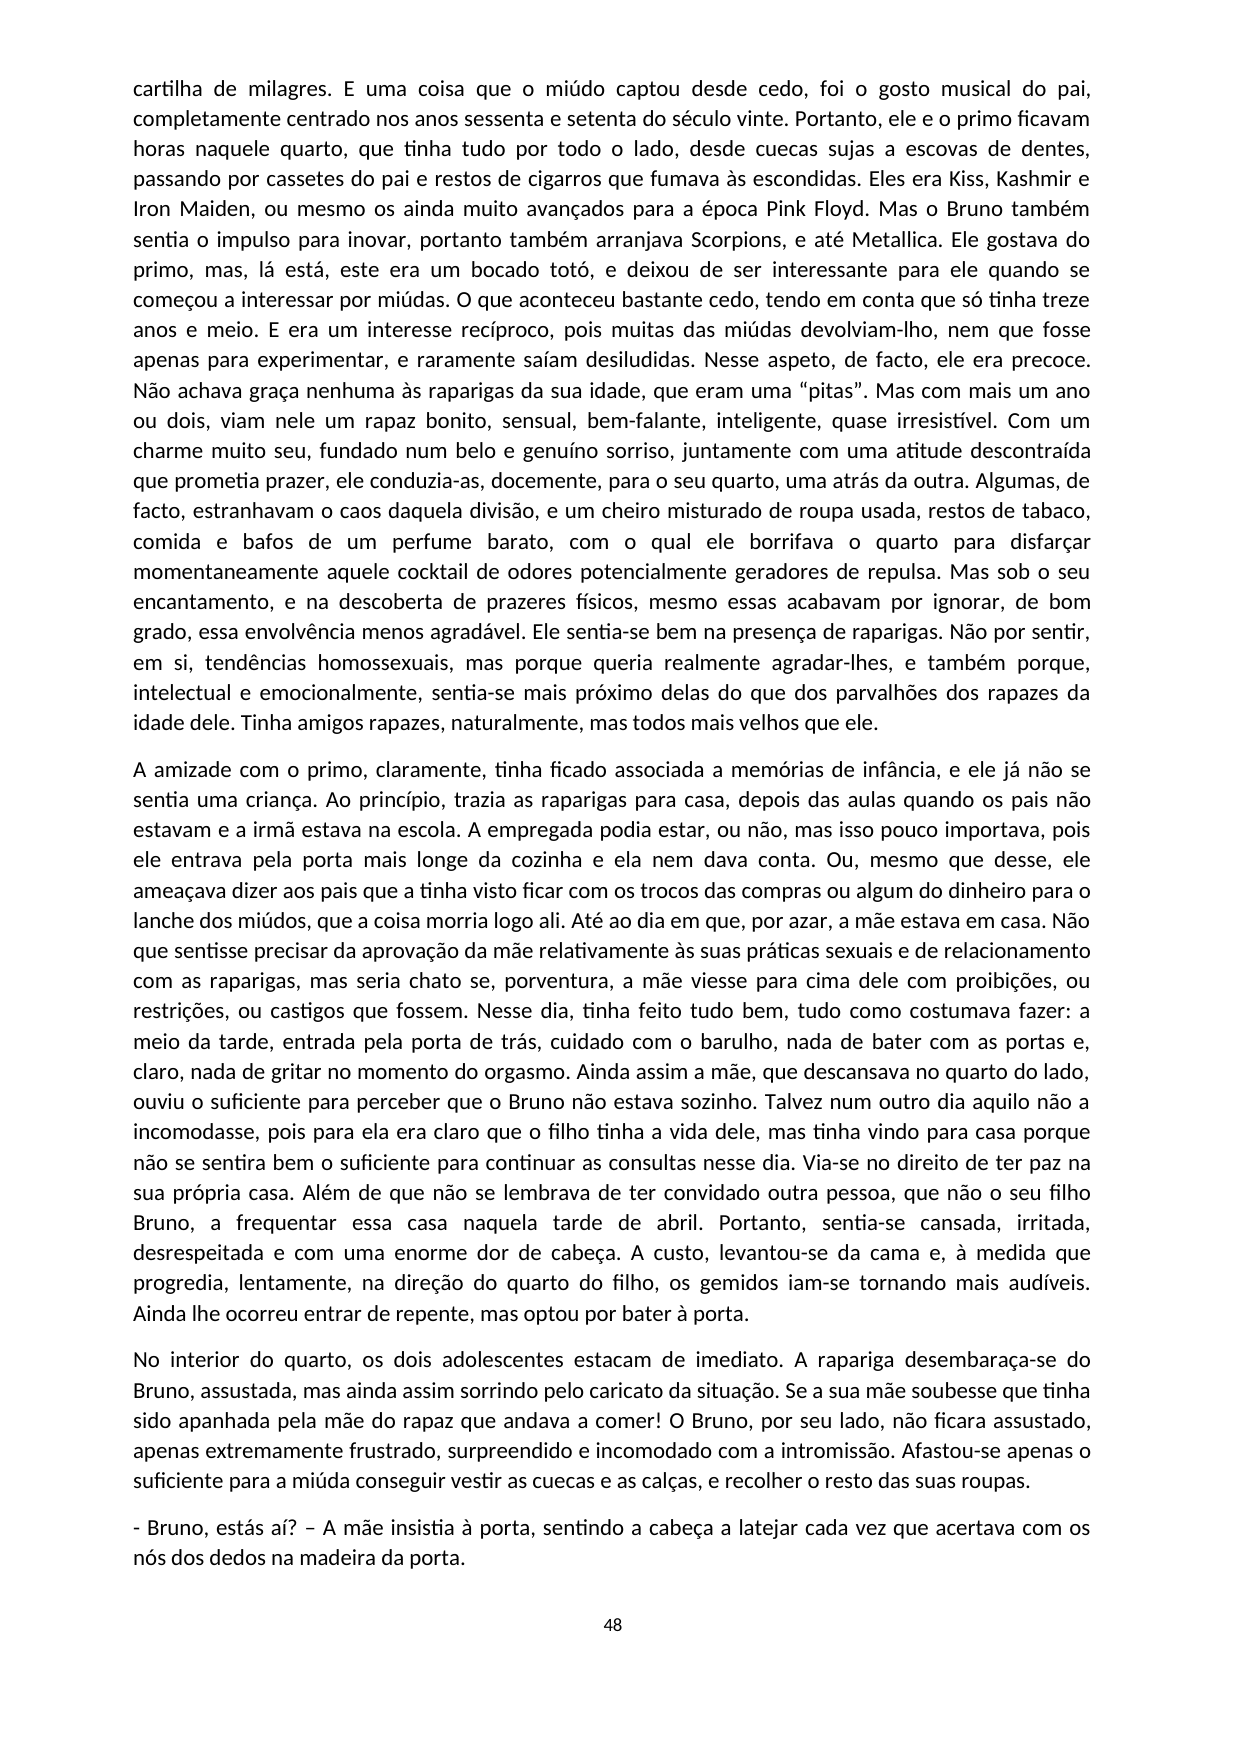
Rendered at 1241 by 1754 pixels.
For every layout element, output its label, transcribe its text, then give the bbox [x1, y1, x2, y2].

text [133, 74, 1093, 736]
text No interior do quarto, os dois adolescentes estacam de imediato. A rapariga desembaraça-se do Bruno, assustada, mas ainda assim sorrindo pelo caricato da situação. Se a sua mãe soubesse que tinha sido apanhada pela mãe do rapaz que andava a comer! O Bruno, por seu lado, não ficara assustado, apenas extremamente frustrado, surpreendido e incomodado com a intromissão. Afastou-se apenas o suficiente para a miúda conseguir vestir as cuecas e as calças, e recolher o resto das suas roupas. [133, 1346, 1093, 1494]
text - Bruno, estás aí? – A mãe insistia à porta, sentindo a cabeça a latejar cada vez que acertava com os nós dos dedos na madeira da porta. [133, 1513, 1093, 1572]
text A amizade com o primo, claramente, tinha ficado associada a memórias de infância, e ele já não se sentia uma criança. Ao princípio, trazia as raparigas para casa, depois das aulas quando os pais não estavam e a irmã estava na escola. A empregada podia estar, ou não, mas isso pouco importava, pois ele entrava pela porta mais longe da cozinha e ela nem dava conta. Ou, mesmo que desse, ele ameaçava dizer aos pais que a tinha visto ficar com os trocos das compras ou algum do dinheiro para o lanche dos miúdos, que a coisa morria logo ali. Até ao dia em que, por azar, a mãe estava em casa. Não que sentisse precisar da aprovação da mãe relativamente às suas práticas sexuais e de relacionamento com as raparigas, mas seria chato se, porventura, a mãe viesse para cima dele com proibições, ou restrições, ou castigos que fossem. Nesse dia, tinha feito tudo bem, tudo como costumava fazer: a meio da tarde, entrada pela porta de trás, cuidado com o barulho, nada de bater com as portas e, claro, nada de gritar no momento do orgasmo. Ainda assim a mãe, que descansava no quarto do lado, ouviu o suficiente para perceber que o Bruno não estava sozinho. Talvez num outro dia aquilo não a incomodasse, pois para ela era claro que o filho tinha a vida dele, mas tinha vindo para casa porque não se sentira bem o suficiente para continuar as consultas nesse dia. Via-se no direito de ter paz na sua própria casa. Além de que não se lembrava de ter convidado outra pessoa, que não o seu filho Bruno, a frequentar essa casa naquela tarde de abril. Portanto, sentia-se cansada, irritada, desrespeitada e com uma enorme dor de cabeça. A custo, levantou-se da cama e, à medida que progredia, lentamente, na direção do quarto do filho, os gemidos iam-se tornando mais audíveis. Ainda lhe ocorreu entrar de repente, mas optou por bater à porta. [133, 755, 1093, 1327]
